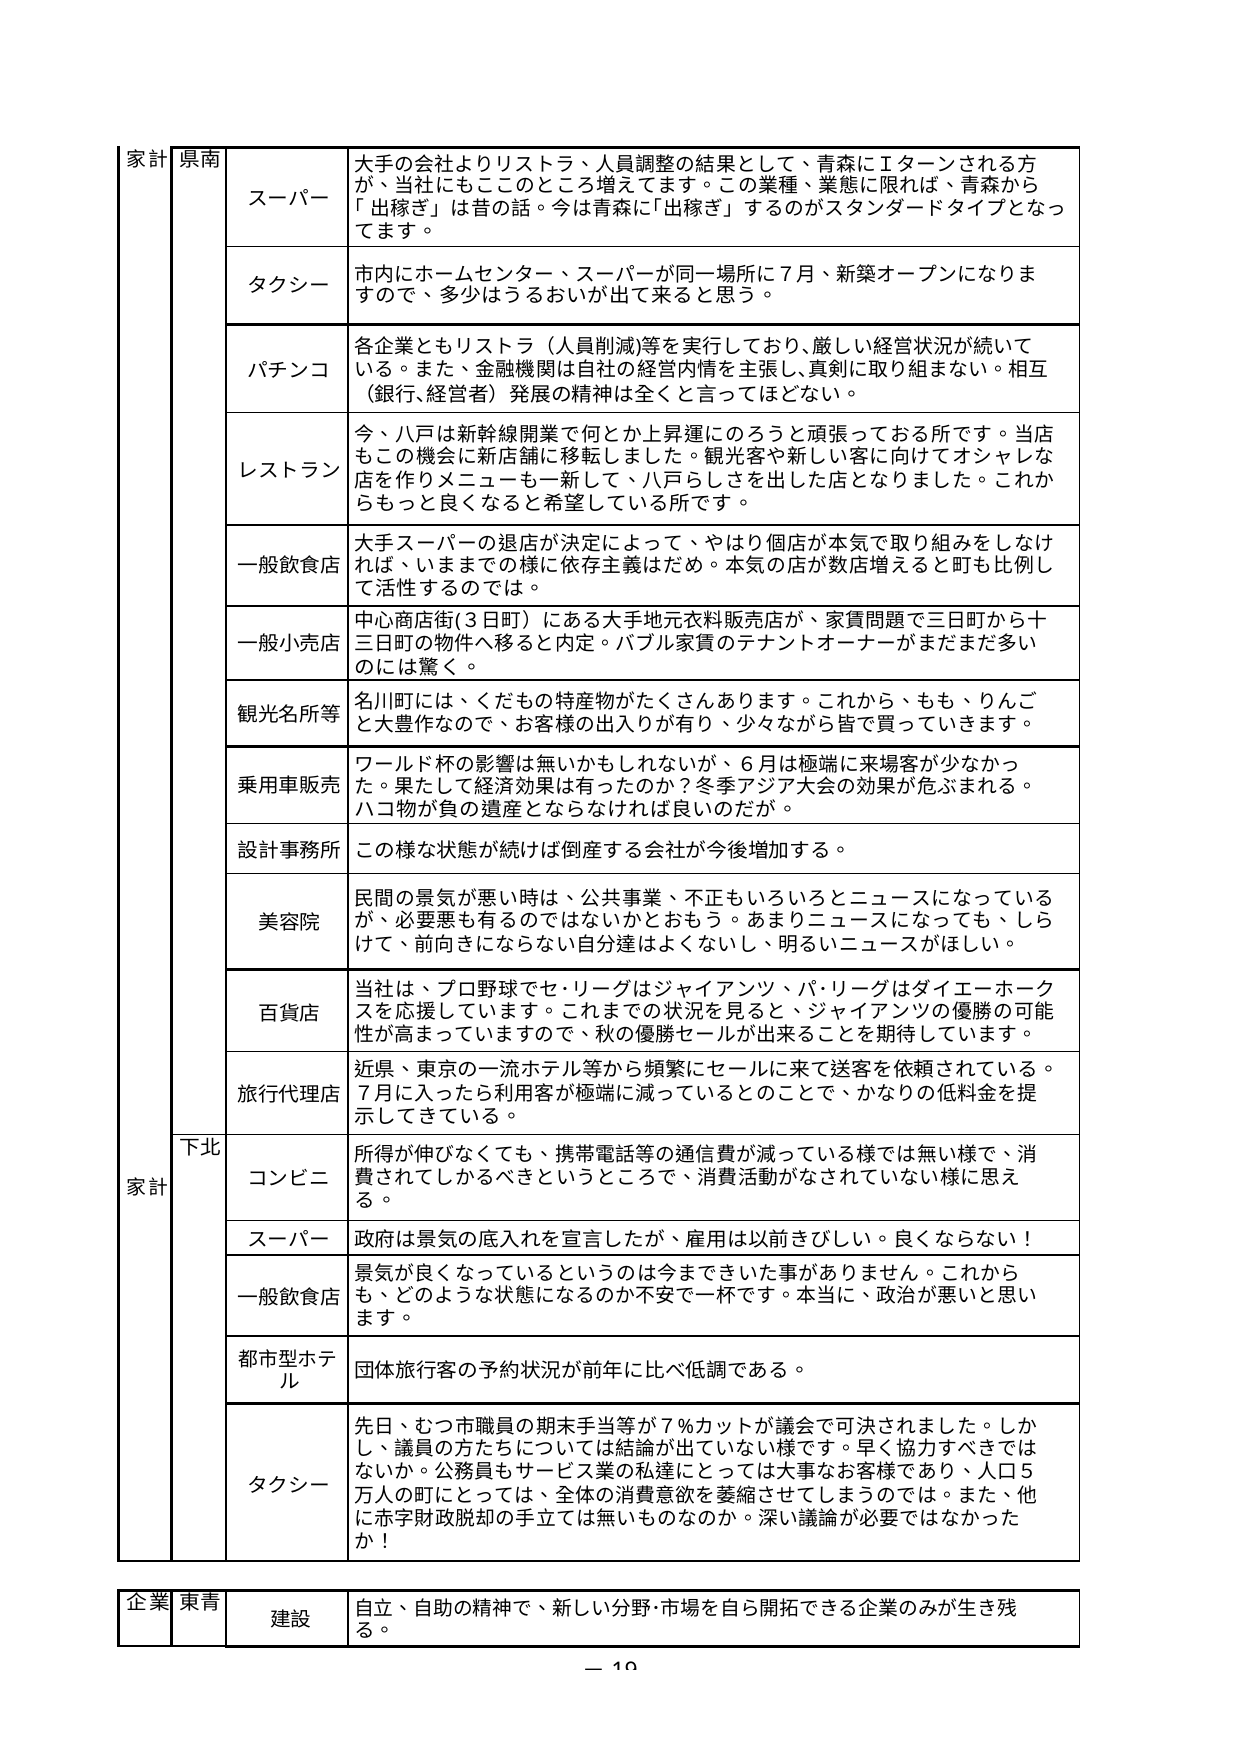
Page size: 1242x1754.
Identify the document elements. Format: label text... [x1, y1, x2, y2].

table_cell 近県、東京の一流ホテル等から頻繁にセールに来て送客を依頼されている。 ７月に入ったら利用客が極端に減っているとのことで、かなりの低料金を提 示してきている。 [349, 1052, 1079, 1133]
table_cell タクシー [227, 247, 347, 322]
table_header 東青 [173, 1592, 225, 1645]
table_cell 乗用車販売 [227, 748, 347, 823]
table_cell 団体旅行客の予約状況が前年に比べ低調である。 [349, 1337, 1079, 1402]
table_cell 民間の景気が悪い時は、公共事業、不正もいろいろとニュースになっている が、必要悪も有るのではないかとおもう。あまりニュースになっても、しら けて、前向きにならない自分達はよくないし、明るいニュースがほしい。 [349, 874, 1079, 968]
table_header スーパー [227, 149, 347, 246]
table_cell パチンコ [227, 326, 347, 411]
table_cell 中心商店街(３日町）にある大手地元衣料販売店が、家賃問題で三日町から十 三日町の物件へ移ると内定。バブル家賃のテナントオーナーがまだまだ多い のには驚く。 [349, 607, 1079, 679]
table_cell 設計事務所 [227, 824, 347, 873]
table_cell 名川町には、くだもの特産物がたくさんあります。これから、もも、りんご と大豊作なので、お客様の出入りが有り、少々ながら皆で買っていきます。 [349, 681, 1079, 744]
table_cell 政府は景気の底入れを宣言したが、雇用は以前きびしい。良くならない！ [349, 1221, 1079, 1254]
table_cell 百貨店 [227, 971, 347, 1051]
table_header 企業 [120, 1592, 170, 1645]
table_cell 観光名所等 [227, 681, 347, 744]
table_cell 大手スーパーの退店が決定によって、やはり個店が本気で取り組みをしなけ れば、いままでの様に依存主義はだめ。本気の店が数店増えると町も比例し て活性するのでは。 [349, 526, 1079, 605]
table_header 建設 [227, 1592, 347, 1645]
table_cell コンビニ [227, 1135, 347, 1219]
table_cell 一般飲食店 [227, 1256, 347, 1335]
table_cell 市内にホームセンター、スーパーが同一場所に７月、新築オープンになりま すので、多少はうるおいが出て来ると思う。 [349, 247, 1079, 322]
table_header 大手の会社よりリストラ、人員調整の結果として、青森にＩターンされる方 が、当社にもここのところ増えてます。この業種、業態に限れば、青森から｢ 出稼ぎ」は昔の話。今は青森に｢出稼ぎ」するのがスタンダードタイプとなっ てます。 [349, 149, 1079, 246]
table_cell 都市型ホテル [227, 1337, 347, 1402]
table_cell この様な状態が続けば倒産する会社が今後増加する。 [349, 824, 1079, 873]
table_cell 景気が良くなっているというのは今まできいた事がありません。これから も、どのような状態になるのか不安で一杯です。本当に、政治が悪いと思い ます。 [349, 1256, 1079, 1335]
table_cell 今、八戸は新幹線開業で何とか上昇運にのろうと頑張っておる所です。当店 もこの機会に新店舗に移転しました。観光客や新しい客に向けてオシャレな 店を作りメニューも一新して、八戸らしさを出した店となりました。これか らもっと良くなると希望している所です。 [349, 413, 1079, 524]
table_cell 当社は、プロ野球でセ･リーグはジャイアンツ、パ･リーグはダイエーホーク スを応援しています。これまでの状況を見ると、ジャイアンツの優勝の可能 性が高まっていますので、秋の優勝セールが出来ることを期待しています。 [349, 971, 1079, 1051]
table_header 家計 家計 [120, 146, 170, 1560]
table_cell 先日、むつ市職員の期末手当等が７%カットが議会で可決されました。しか し、議員の方たちについては結論が出ていない様です。早く協力すべきでは ないか。公務員もサービス業の私達にとっては大事なお客様であり、人口５ 万人の町にとっては、全体の消費意欲を萎縮させてしまうのでは。また、他 に赤字財政脱却の手立ては無いものなのか。深い議論が必要ではなかった か！ [349, 1405, 1079, 1560]
table_cell 所得が伸びなくても、携帯電話等の通信費が減っている様では無い様で、消 費されてしかるべきというところで、消費活動がなされていない様に思え る。 [349, 1135, 1079, 1219]
table_header 自立、自助の精神で、新しい分野･市場を自ら開拓できる企業のみが生き残る。 [349, 1592, 1079, 1645]
table_cell 下北 [173, 1135, 225, 1560]
table_cell 一般小売店 [227, 607, 347, 679]
table_cell タクシー [227, 1405, 347, 1560]
table_cell 一般飲食店 [227, 526, 347, 605]
table_header 県南 [173, 149, 225, 1133]
table_cell レストラン [227, 413, 347, 524]
table_cell 旅行代理店 [227, 1052, 347, 1133]
table_cell ワールド杯の影響は無いかもしれないが、６月は極端に来場客が少なかっ た。果たして経済効果は有ったのか？冬季アジア大会の効果が危ぶまれる。 ハコ物が負の遺産とならなければ良いのだが。 [349, 748, 1079, 823]
table_cell スーパー [227, 1221, 347, 1254]
table_cell 美容院 [227, 874, 347, 968]
table_cell 各企業ともリストラ（人員削減)等を実行しており､厳しい経営状況が続いて いる。また、金融機関は自社の経営内情を主張し､真剣に取り組まない。相互 （銀行､経営者）発展の精神は全くと言ってほどない。 [349, 326, 1079, 411]
